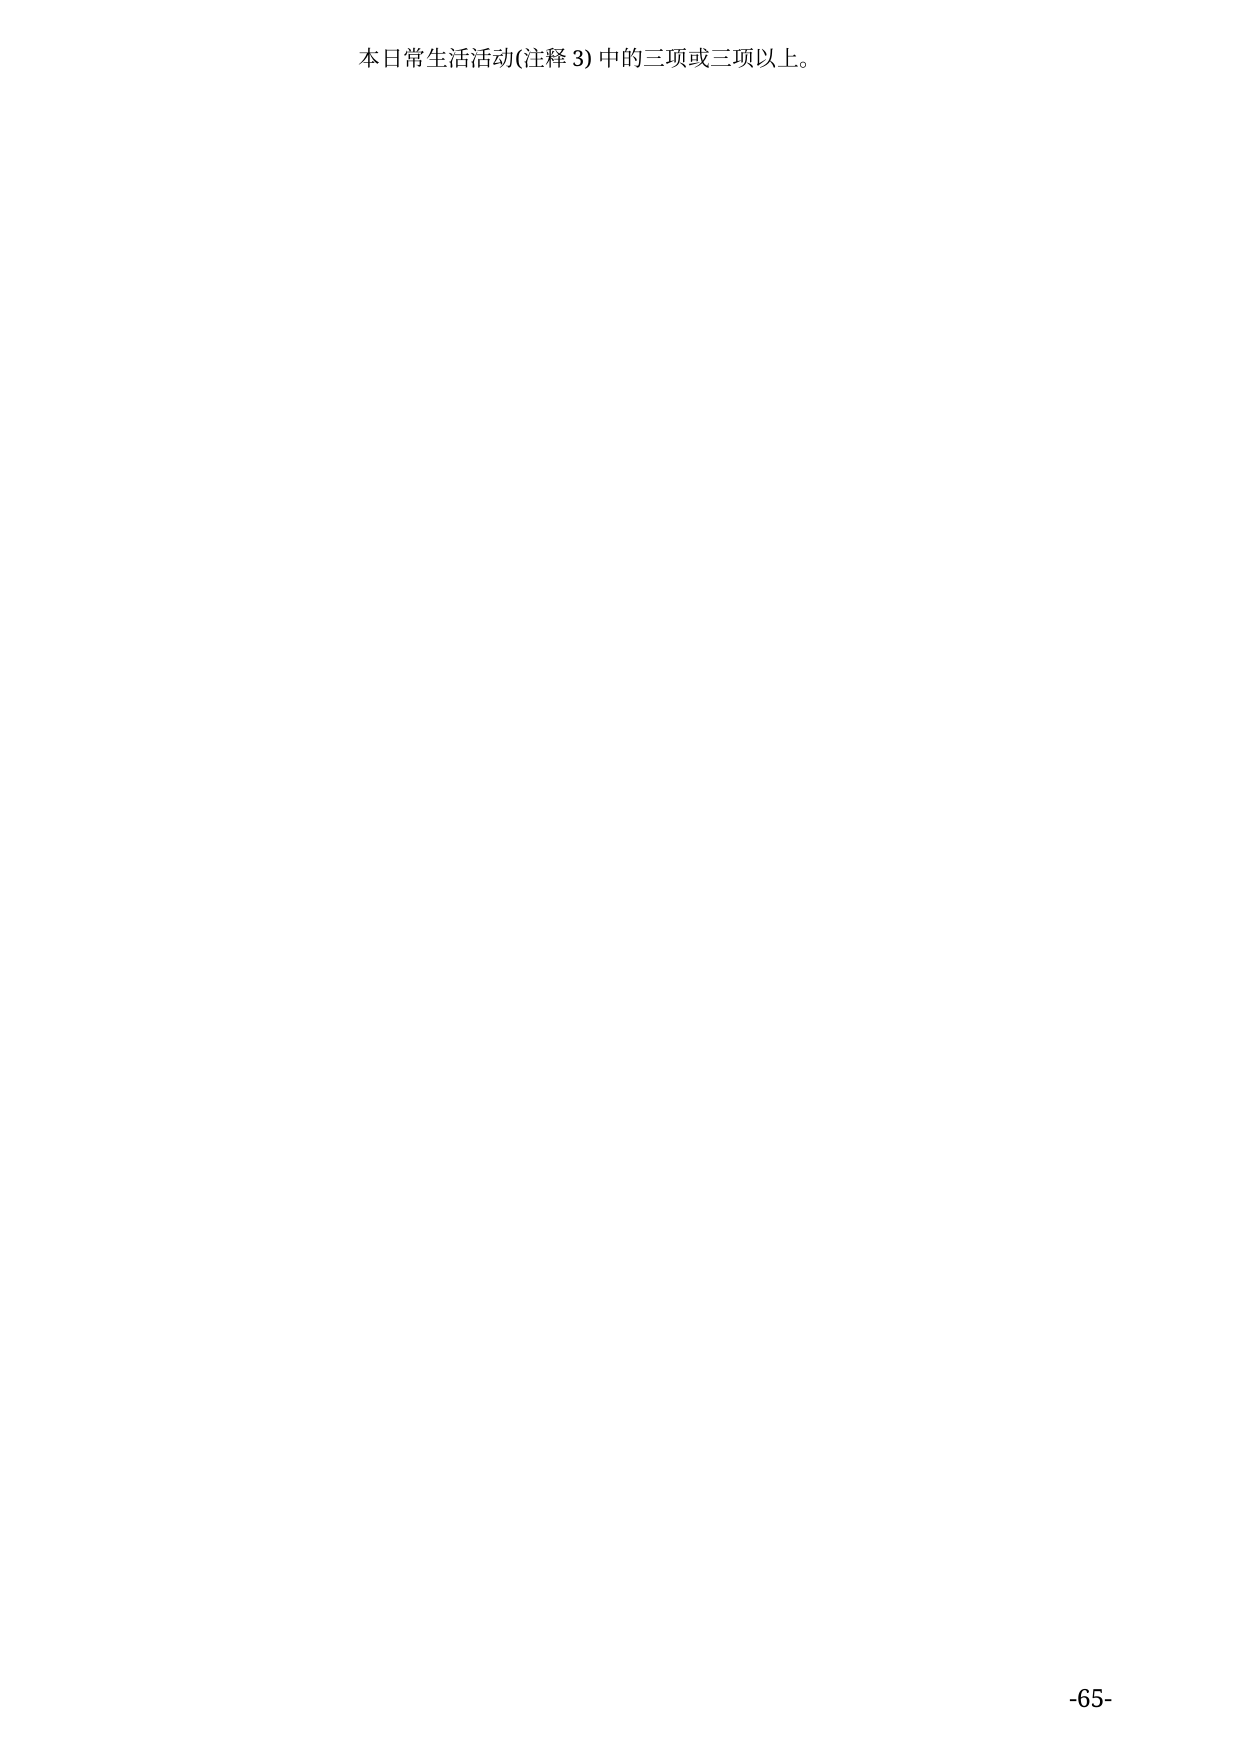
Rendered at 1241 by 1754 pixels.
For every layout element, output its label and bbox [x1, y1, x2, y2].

text [358, 42, 1134, 73]
